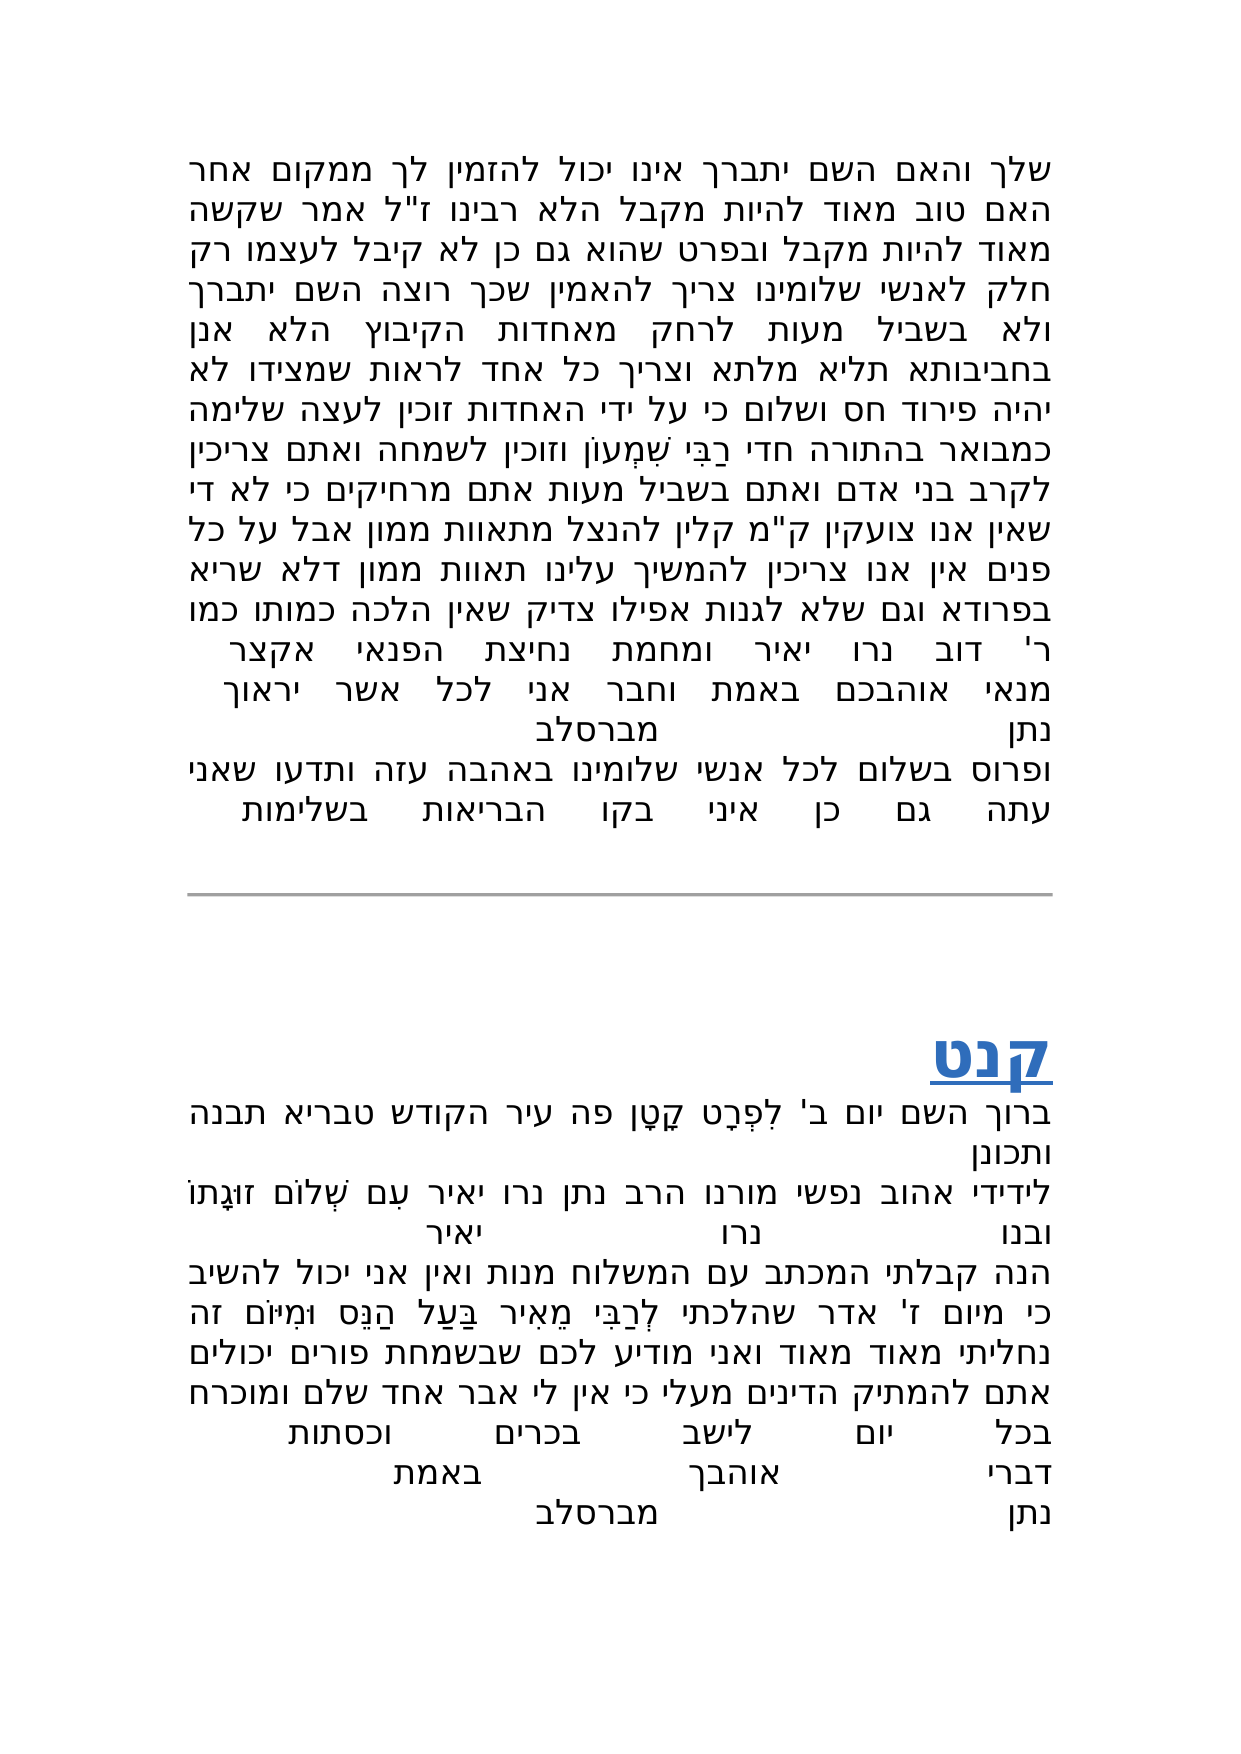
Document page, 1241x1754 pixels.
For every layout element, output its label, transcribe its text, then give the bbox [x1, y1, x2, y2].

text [187, 150, 1053, 859]
text קנט ברוך השם יום ב' לִפְרָט קָטָן פה עיר הקודש טבריא תבנה ותכונן לידידי אהוב נפשי מורנו הרב נתן נרו יאיר עִם שְׁלוֹם זוּגָתוֹ ובנו נרו יאיר הנה קבלתי המכתב עם המשלוח מנות ואין אני יכול להשיב כי מיום ז' אדר שהלכתי לְרַבִּי מֵאִיר בַּעַל הַנֵּס וּמִיּוֹם זה נחליתי מאוד מאוד ואני מודיע לכם שבשמחת פורים יכולים אתם להמתיק הדינים מעלי כי אין לי אבר אחד שלם ומוכרח בכל יום לישב בכרים וכסתות דברי אוהבך באמת נתן מברסלב [187, 1016, 1053, 1561]
